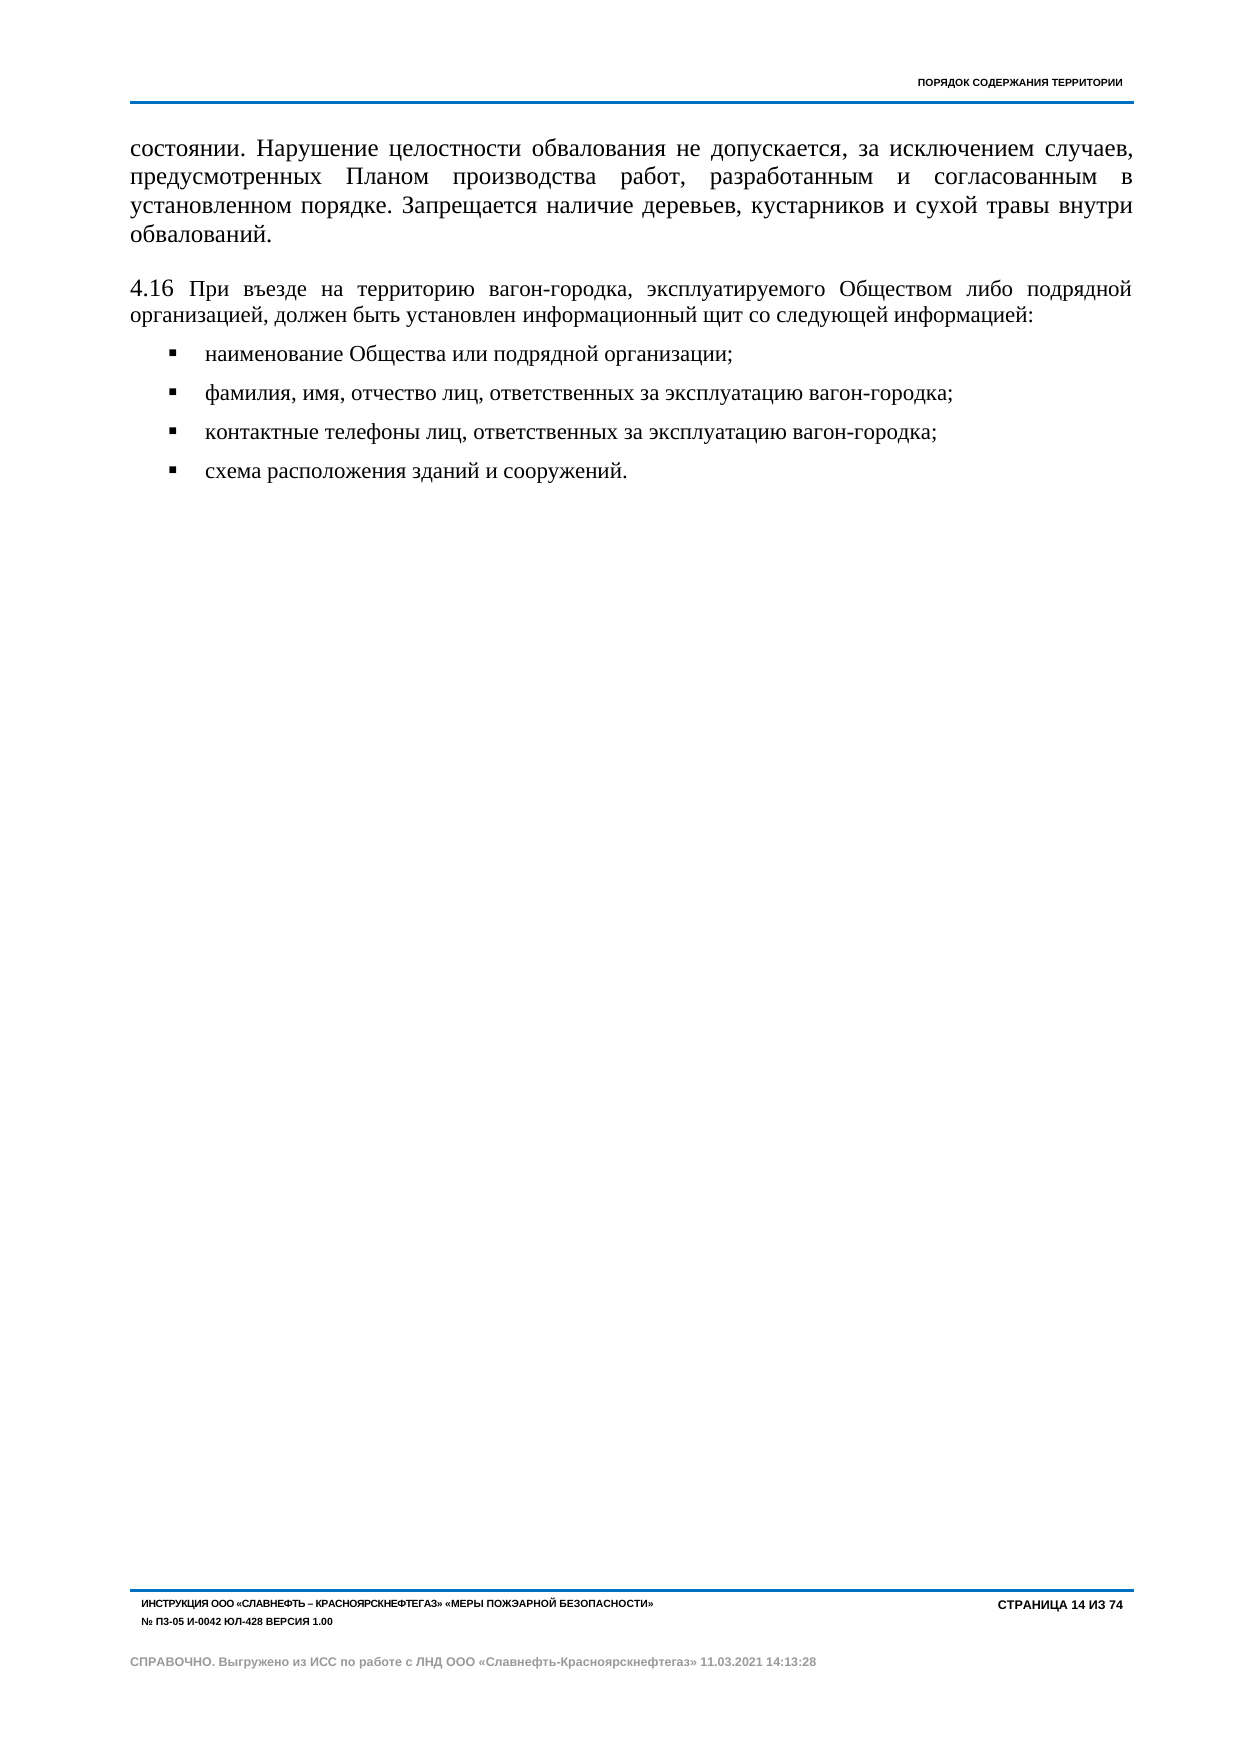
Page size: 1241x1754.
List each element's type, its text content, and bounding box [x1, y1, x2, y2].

list При въезде на территорию вагон-городка, эксплуатируемого Обществом либо подрядной организацией, должен быть установлен информационный щит со следующей информацией: [130, 273, 1134, 328]
list контактные телефоны лиц, ответственных за эксплуатацию вагон-городка; [167, 418, 1132, 444]
list схема расположения зданий и сооружений. [167, 457, 1132, 483]
list наименование Общества или подрядной организации; [167, 340, 1132, 367]
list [130, 133, 1134, 248]
list фамилия, имя, отчество лиц, ответственных за эксплуатацию вагон-городка; [167, 379, 1132, 405]
